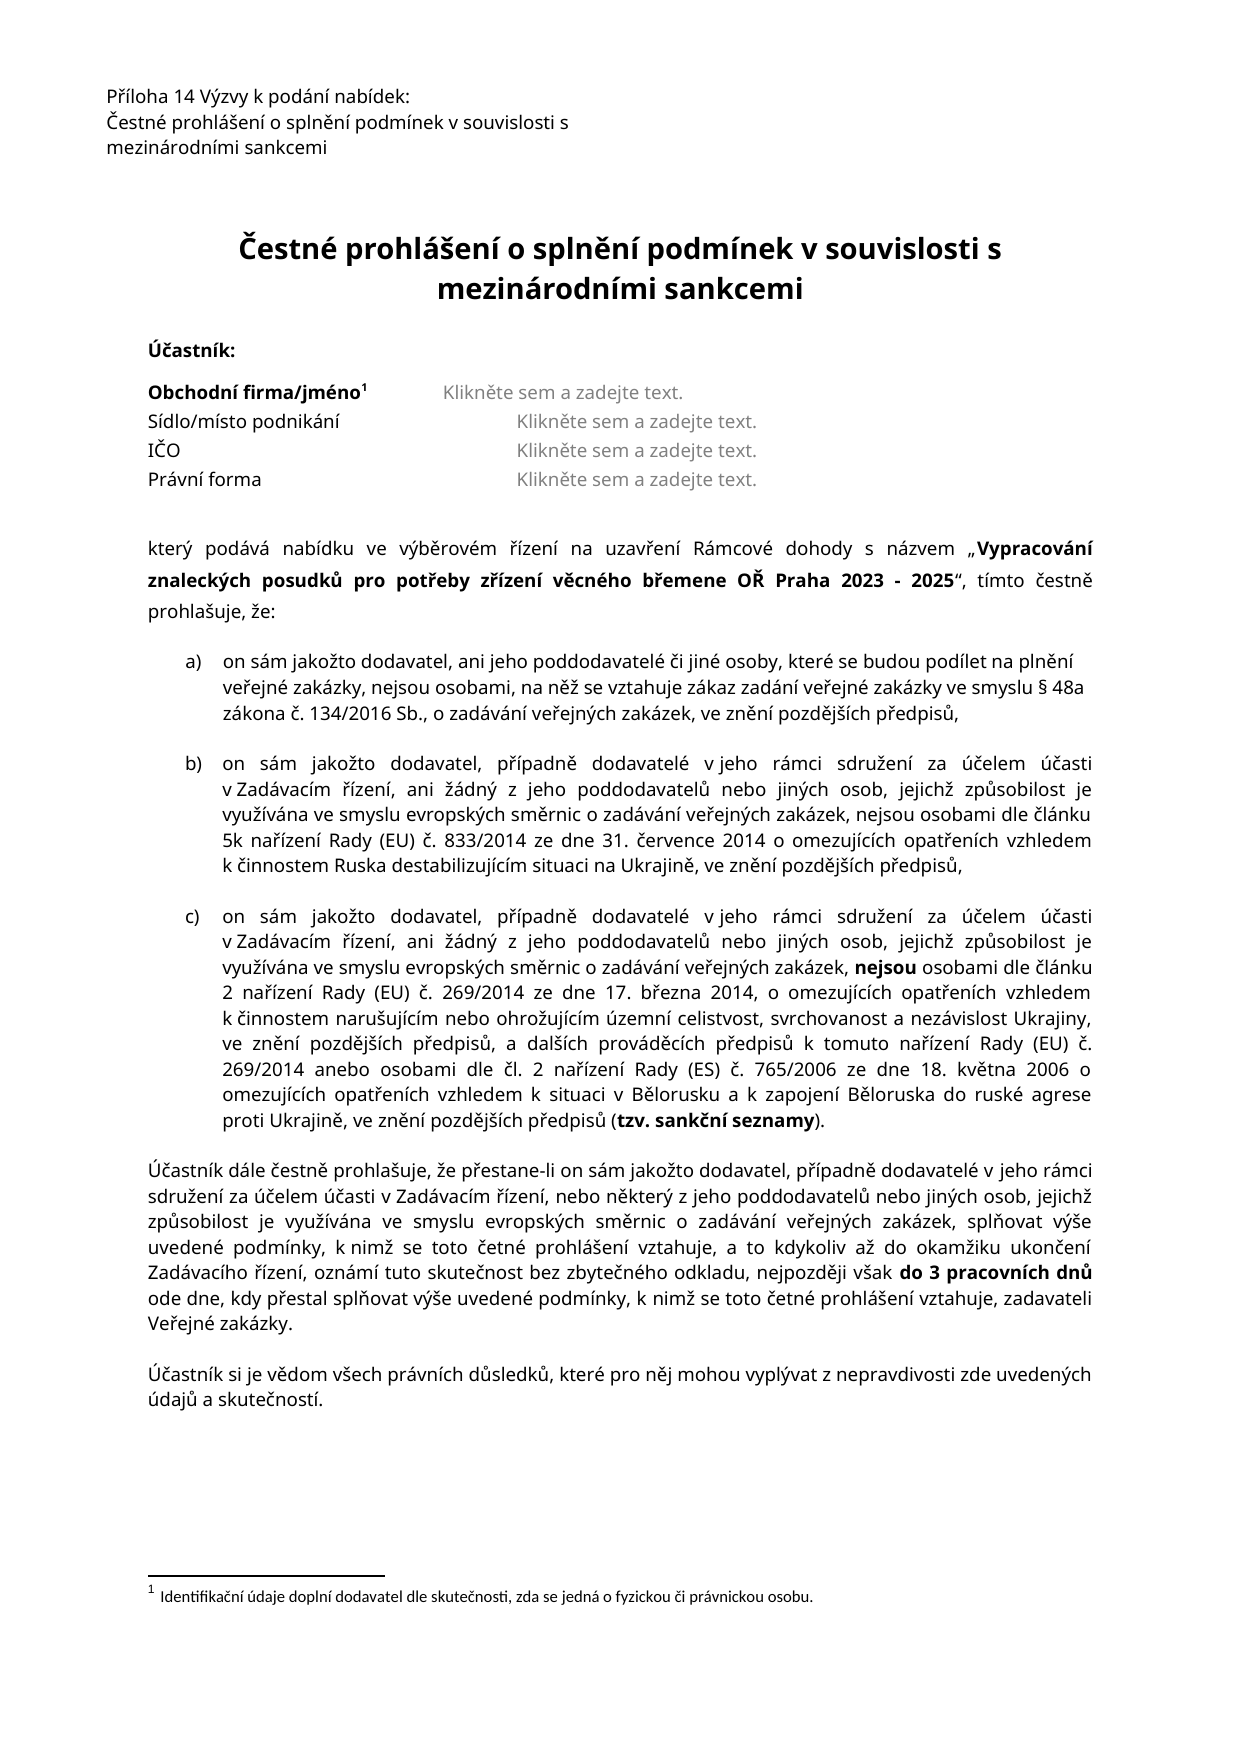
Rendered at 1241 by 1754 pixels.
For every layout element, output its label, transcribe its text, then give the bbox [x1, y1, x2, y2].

text Obchodní firma/jméno [148, 376, 1093, 405]
text Účastník si je vědom všech právních důsledků, které pro něj mohou vyplývat z nepravdivosti zde uvedených údajů a skutečností. [148, 1361, 1093, 1412]
list on sám jakožto dodavatel, případně dodavatelé v jeho rámci sdružení za účelem účasti v Zadávacím řízení, ani žádný z jeho poddodavatelů nebo jiných osob, jejichž způsobilost je využívána ve smyslu evropských směrnic o zadávání veřejných zakázek, nejsou osobami dle článku 2 nařízení Rady (EU) č. 269/2014 ze dne 17. března 2014, o omezujících opatřeních vzhledem k činnostem narušujícím nebo ohrožujícím územní celistvost, svrchovanost a nezávislost Ukrajiny, ve znění pozdějších předpisů, a dalších prováděcích předpisů k tomuto nařízení Rady (EU) č. 269/2014 anebo osobami dle čl. 2 nařízení Rady (ES) č. 765/2006 ze dne 18. května 2006 o omezujících opatřeních vzhledem k situaci v Bělorusku a k zapojení Běloruska do ruské agrese proti Ukrajině, ve znění pozdějších předpisů (tzv. sankční seznamy). [185, 903, 1093, 1133]
text Sídlo/místo podnikání [148, 405, 1093, 434]
text který podává nabídku ve výběrovém řízení na uzavření Rámcové dohody s názvem „Vypracování znaleckých posudků pro potřeby zřízení věcného břemene OŘ Praha 2023 - 2025“, tímto čestně prohlašuje, že: [148, 530, 1093, 624]
list on sám jakožto dodavatel, ani jeho poddodavatelé či jiné osoby, které se budou podílet na plnění veřejné zakázky, nejsou osobami, na něž se vztahuje zákaz zadání veřejné zakázky ve smyslu § 48a zákona č. 134/2016 Sb., o zadávání veřejných zakázek, ve znění pozdějších předpisů, [185, 649, 1093, 725]
text Účastník dále čestně prohlašuje, že přestane-li on sám jakožto dodavatel, případně dodavatelé v jeho rámci sdružení za účelem účasti v Zadávacím řízení, nebo některý z jeho poddodavatelů nebo jiných osob, jejichž způsobilost je využívána ve smyslu evropských směrnic o zadávání veřejných zakázek, splňovat výše uvedené podmínky, k nimž se toto četné prohlášení vztahuje, a to kdykoliv až do okamžiku ukončení Zadávacího řízení, oznámí tuto skutečnost bez zbytečného odkladu, nejpozději však do 3 pracovních dnů ode dne, kdy přestal splňovat výše uvedené podmínky, k nimž se toto četné prohlášení vztahuje, zadavateli Veřejné zakázky. [148, 1158, 1093, 1336]
text Účastník: [148, 333, 1093, 364]
title Čestné prohlášení o splnění podmínek v souvislosti s mezinárodními sankcemi [148, 228, 1093, 308]
list on sám jakožto dodavatel, případně dodavatelé v jeho rámci sdružení za účelem účasti v Zadávacím řízení, ani žádný z jeho poddodavatelů nebo jiných osob, jejichž způsobilost je využívána ve smyslu evropských směrnic o zadávání veřejných zakázek, nejsou osobami dle článku 5k nařízení Rady (EU) č. 833/2014 ze dne 31. července 2014 o omezujících opatřeních vzhledem k činnostem Ruska destabilizujícím situaci na Ukrajině, ve znění pozdějších předpisů, [185, 750, 1093, 878]
text IČO [148, 434, 1093, 463]
text Právní forma [148, 463, 1093, 492]
